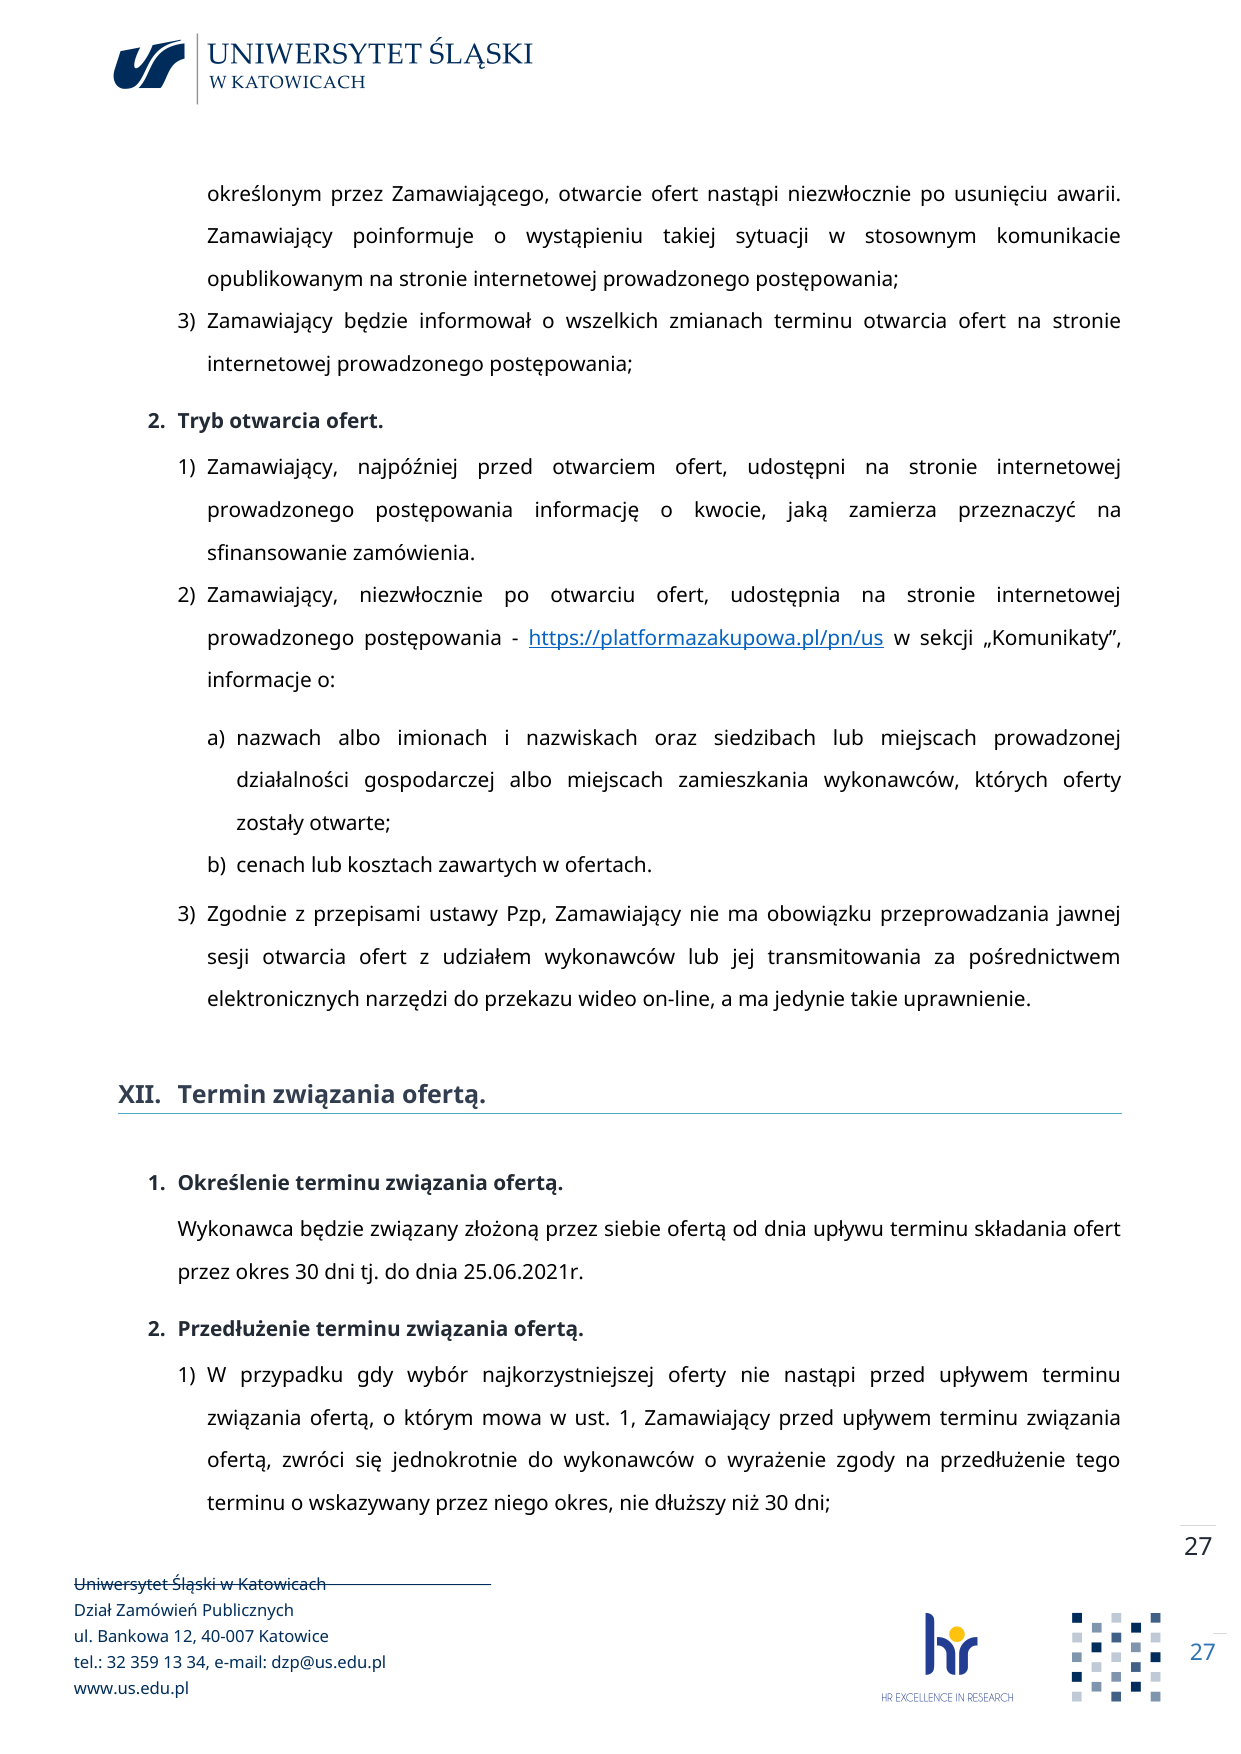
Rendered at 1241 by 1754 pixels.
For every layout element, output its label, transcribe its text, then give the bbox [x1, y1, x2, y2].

subtitle cenach lub kosztach zawartych w ofertach. [207, 851, 1122, 879]
subtitle Zgodnie z przepisami ustawy Pzp, Zamawiający nie ma obowiązku przeprowadzania jawnej sesji otwarcia ofert z udziałem wykonawców lub jej transmitowania za pośrednictwem elektronicznych narzędzi do przekazu wideo on-line, a ma jedynie takie uprawnienie. [177, 899, 1122, 1013]
subtitle Termin związania ofertą. [118, 1077, 1122, 1113]
subtitle Tryb otwarcia ofert. [148, 406, 1122, 435]
picture [0, 0, 1236, 139]
subtitle nazwach albo imionach i nazwiskach oraz siedzibach lub miejscach prowadzonej działalności gospodarczej albo miejscach zamieszkania wykonawców, których oferty zostały otwarte; [207, 723, 1122, 836]
subtitle Zamawiający będzie informował o wszelkich zmianach terminu otwarcia ofert na stronie internetowej prowadzonego postępowania; [177, 307, 1122, 378]
subtitle Przedłużenie terminu związania ofertą. [148, 1314, 1122, 1343]
picture [813, 1485, 1190, 1731]
subtitle Określenie terminu związania ofertą. [148, 1168, 1122, 1197]
subtitle Zamawiający, najpóźniej przed otwarciem ofert, udostępni na stronie internetowej prowadzonego postępowania informację o kwocie, jaką zamierza przeznaczyć na sfinansowanie zamówienia. [177, 452, 1122, 566]
subtitle Wykonawca będzie związany złożoną przez siebie ofertą od dnia upływu terminu składania ofert przez okres 30 dni tj. do dnia 25.06.2021r. [177, 1214, 1122, 1285]
subtitle W przypadku gdy wybór najkorzystniejszej oferty nie nastąpi przed upływem terminu związania ofertą, o którym mowa w ust. 1, Zamawiający przed upływem terminu związania ofertą, zwróci się jednokrotnie do wykonawców o wyrażenie zgody na przedłużenie tego terminu o wskazywany przez niego okres, nie dłuższy niż 30 dni; [177, 1360, 1122, 1516]
picture [0, 1575, 492, 1593]
subtitle Zamawiający, niezwłocznie po otwarciu ofert, udostępnia na stronie internetowej prowadzonego postępowania - https://platformazakupowa.pl/pn/us w sekcji „Komunikaty”, informacje o: [177, 580, 1122, 694]
